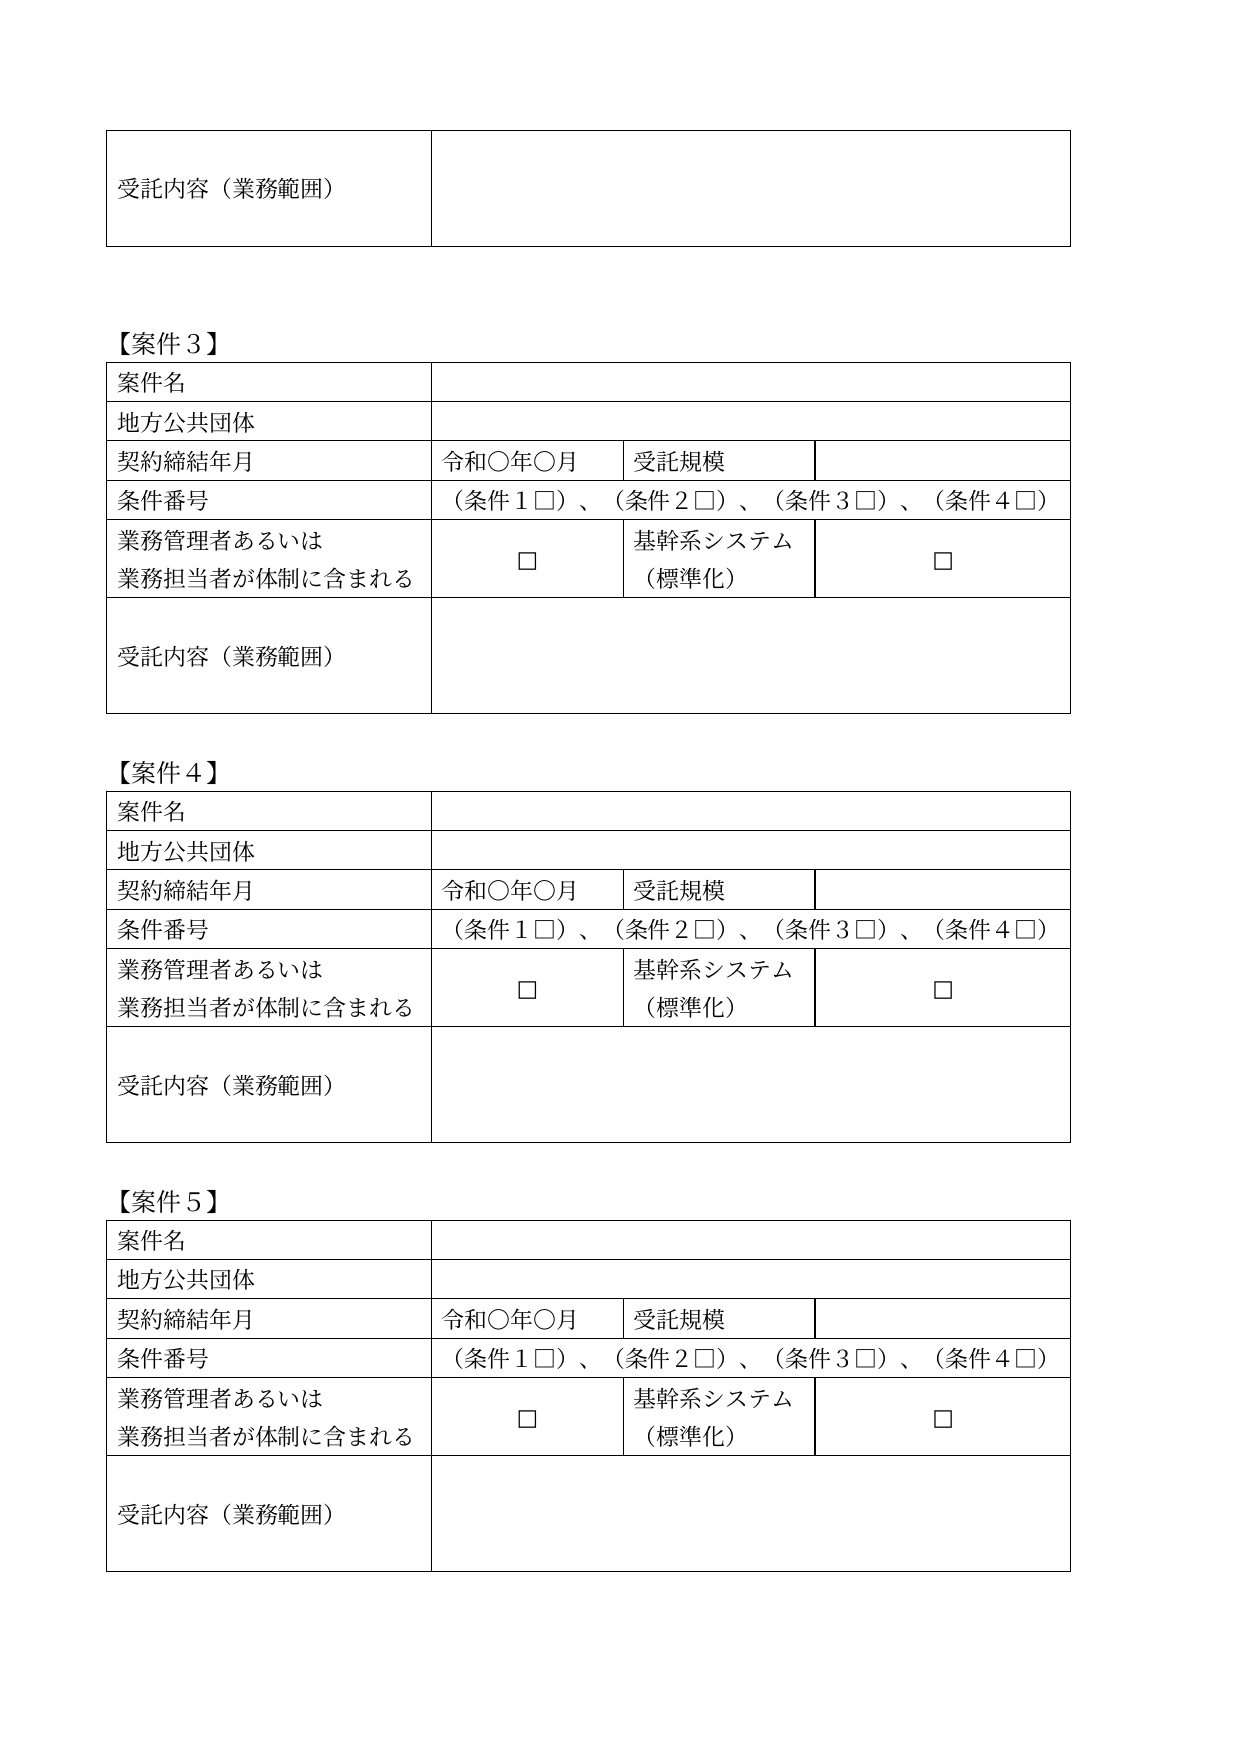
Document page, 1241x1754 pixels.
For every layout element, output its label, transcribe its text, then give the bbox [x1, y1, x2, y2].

table_cell [432, 402, 1070, 440]
table_cell 条件番号 [107, 481, 431, 519]
table_header [432, 363, 1070, 401]
table_cell 令和〇年〇月 [432, 1299, 623, 1338]
table_cell □ [816, 1378, 1070, 1455]
table_cell 基幹系システム （標準化） [624, 1378, 814, 1455]
table_cell 地方公共団体 [107, 1260, 431, 1298]
table_cell （条件１□）、（条件２□）、（条件３□）、（条件４□） [432, 481, 1070, 519]
table_cell 契約締結年月 [107, 870, 431, 909]
table_cell 契約締結年月 [107, 441, 431, 480]
text 【案件４】 [106, 752, 1122, 791]
table_cell 受託規模 [624, 870, 814, 909]
table_header [432, 1221, 1070, 1259]
table_cell 令和〇年〇月 [432, 441, 623, 480]
table_cell [432, 1456, 1070, 1571]
table_cell 地方公共団体 [107, 402, 431, 440]
table_cell □ [432, 1378, 623, 1455]
table_cell 業務管理者あるいは 業務担当者が体制に含まれる [107, 1378, 431, 1455]
table_cell [432, 1027, 1070, 1142]
table_header 案件名 [107, 792, 431, 830]
table_header 案件名 [107, 1221, 431, 1259]
table_cell [816, 1299, 1070, 1338]
table_header 案件名 [107, 363, 431, 401]
table_cell 条件番号 [107, 1339, 431, 1377]
table_cell [816, 870, 1070, 909]
table_cell 条件番号 [107, 910, 431, 948]
table_cell [432, 831, 1070, 869]
table_cell [432, 131, 1070, 246]
table_cell [816, 441, 1070, 480]
table_cell 基幹系システム （標準化） [624, 949, 814, 1026]
table_cell 受託内容（業務範囲） [107, 1027, 431, 1142]
table_cell 受託内容（業務範囲） [107, 131, 431, 246]
table_cell □ [432, 520, 623, 597]
table_cell 基幹系システム （標準化） [624, 520, 814, 597]
table_cell 受託規模 [624, 1299, 814, 1338]
table_cell □ [816, 949, 1070, 1026]
table_cell 業務管理者あるいは 業務担当者が体制に含まれる [107, 520, 431, 597]
table_cell □ [432, 949, 623, 1026]
text 【案件３】 [106, 323, 1122, 362]
table_cell 契約締結年月 [107, 1299, 431, 1338]
table_cell 地方公共団体 [107, 831, 431, 869]
table_cell [432, 598, 1070, 713]
table_cell □ [816, 520, 1070, 597]
table_cell （条件１□）、（条件２□）、（条件３□）、（条件４□） [432, 1339, 1070, 1377]
table_cell [432, 1260, 1070, 1298]
table_header [432, 792, 1070, 830]
text 【案件５】 [106, 1181, 1122, 1219]
table_cell 令和〇年〇月 [432, 870, 623, 909]
table_cell 受託内容（業務範囲） [107, 598, 431, 713]
table_cell 受託内容（業務範囲） [107, 1456, 431, 1571]
table_cell 業務管理者あるいは 業務担当者が体制に含まれる [107, 949, 431, 1026]
table_cell （条件１□）、（条件２□）、（条件３□）、（条件４□） [432, 910, 1070, 948]
table_cell 受託規模 [624, 441, 814, 480]
